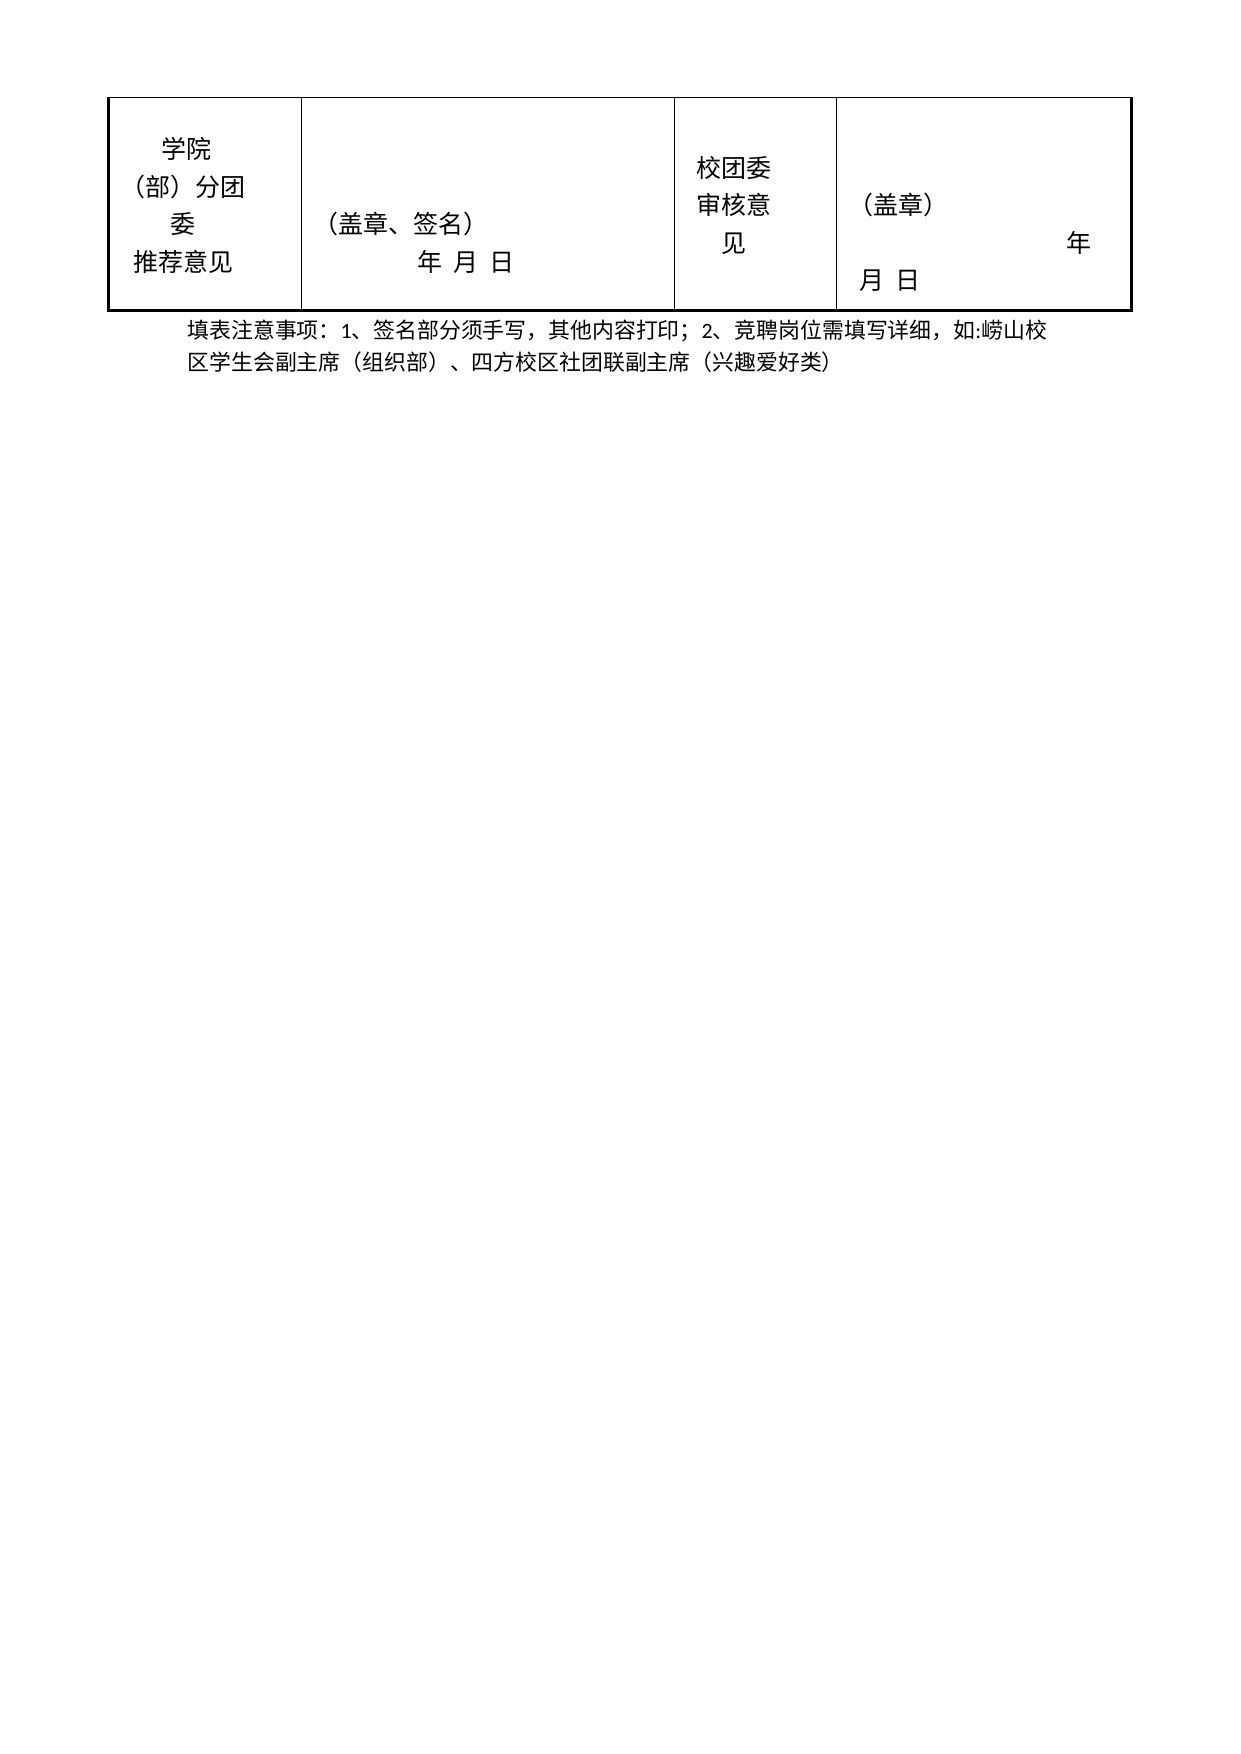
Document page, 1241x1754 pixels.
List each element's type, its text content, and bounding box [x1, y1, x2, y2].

table_cell 校团委审核意见 [675, 98, 836, 309]
table_cell （盖章、签名） 年 月 日 [302, 98, 674, 309]
table_cell （盖章） 年 月 日 [837, 98, 1130, 309]
table_cell 学院（部）分团委 推荐意见 [110, 98, 301, 309]
text 填表注意事项：1、签名部分须手写，其他内容打印；2、竞聘岗位需填写详细，如:崂山校区学生会副主席（组织部）、四方校区社团联副主席（兴趣爱好类） [187, 312, 1053, 377]
